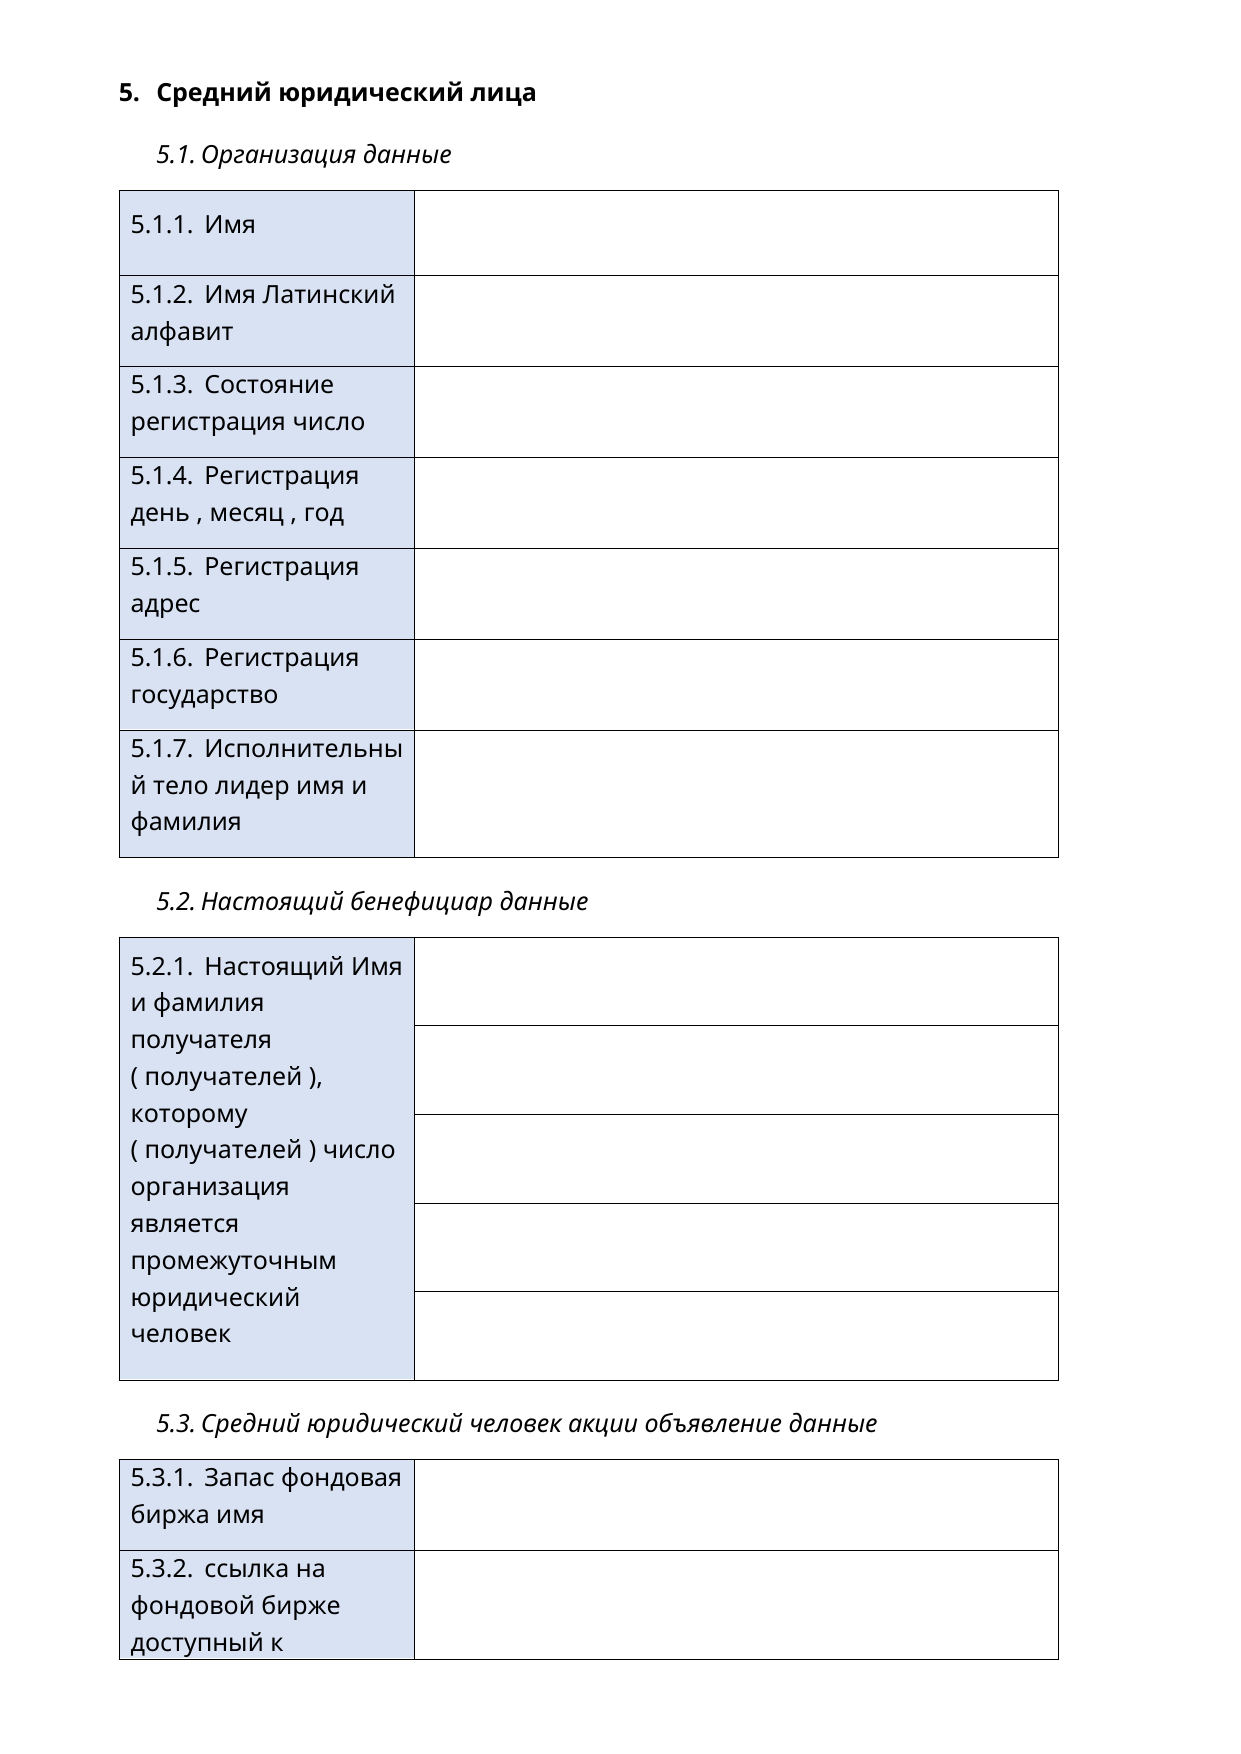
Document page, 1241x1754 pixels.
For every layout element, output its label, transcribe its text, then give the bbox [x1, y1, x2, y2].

table_header [415, 938, 1058, 1025]
table_cell [415, 276, 1058, 366]
table_header [415, 1460, 1058, 1550]
table_cell Состояние регистрация число [120, 367, 414, 457]
table_cell [415, 1551, 1058, 1658]
table_cell Исполнительный тело лидер имя и фамилия [120, 731, 414, 857]
table_cell [415, 458, 1058, 548]
table_cell [415, 731, 1058, 857]
table_header Имя [120, 191, 414, 275]
table_cell [415, 367, 1058, 457]
list Средний юридический лица [118, 75, 1171, 109]
table_cell [415, 549, 1058, 639]
table_cell [415, 640, 1058, 729]
list Настоящий бенефициар данные [156, 883, 1171, 917]
table_cell [415, 1204, 1058, 1291]
table_cell [415, 1115, 1058, 1202]
table_cell [415, 1292, 1058, 1379]
table_cell Регистрация день , месяц , год [120, 458, 414, 548]
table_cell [120, 1551, 414, 1658]
table_header [415, 191, 1058, 275]
table_header Настоящий Имя и фамилия получателя ( получателей ), которому ( получателей ) число организация является промежуточным юридический человек [120, 938, 414, 1379]
table_header Запас фондовая биржа имя [120, 1460, 414, 1550]
table_cell [415, 1026, 1058, 1114]
list Организация данные [156, 137, 1171, 171]
table_cell Регистрация адрес [120, 549, 414, 639]
table_cell Регистрация государство [120, 640, 414, 729]
list Средний юридический человек акции объявление данные [156, 1406, 1171, 1440]
table_cell Имя Латинский алфавит [120, 276, 414, 366]
